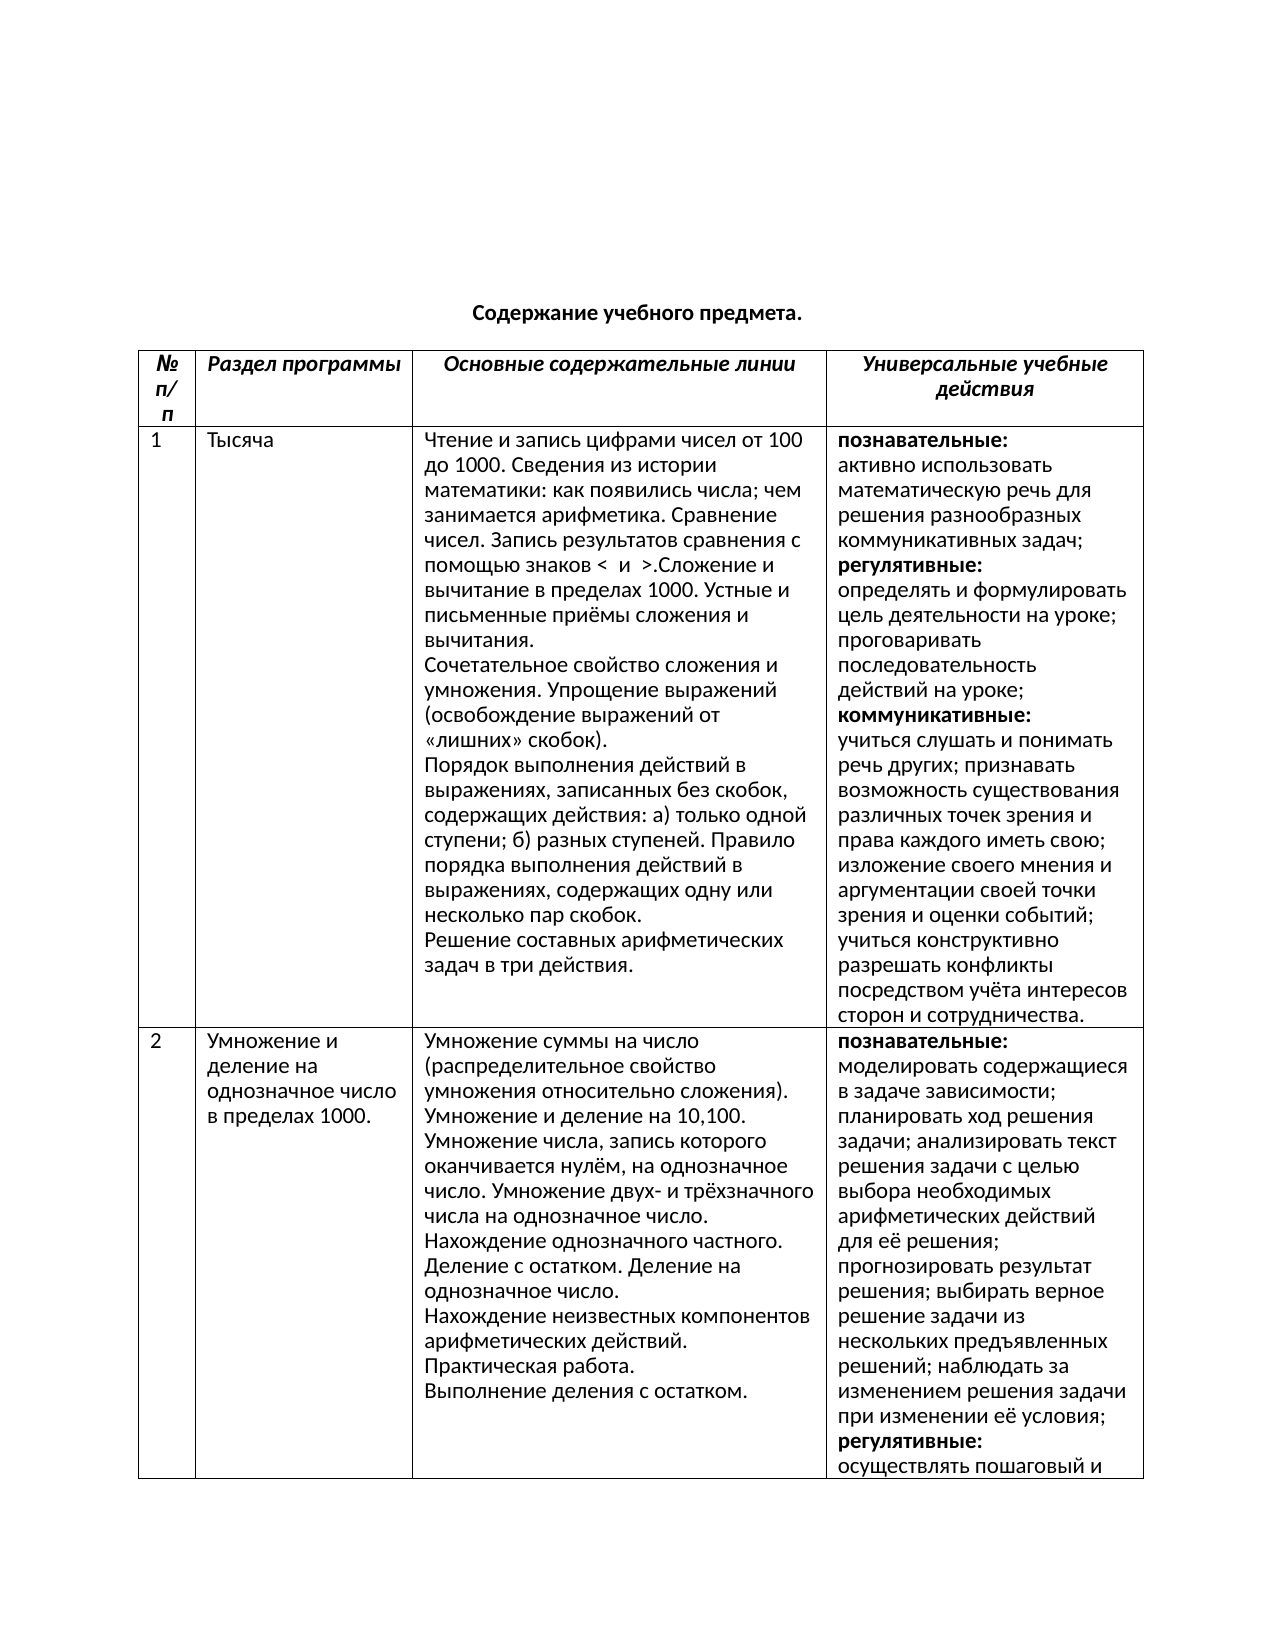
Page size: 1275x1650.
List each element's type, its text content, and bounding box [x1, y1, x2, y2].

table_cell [827, 1028, 1143, 1478]
table_cell 2 [139, 1028, 195, 1478]
table_cell 1 [139, 427, 195, 1027]
table_cell познавательные: активно использовать математическую речь для решения разнообразных коммуникативных задач; регулятивные: определять и формулировать цель деятельности на уроке; проговаривать последовательность действий на уроке; коммуникативные: учиться слушать и понимать речь других; признавать возможность существования различных точек зрения и права каждого иметь свою; изложение своего мнения и аргументации своей точки зрения и оценки событий; учиться конструктивно разрешать конфликты посредством учёта интересов сторон и сотрудничества. [827, 427, 1143, 1027]
table_cell Тысяча [196, 427, 412, 1027]
table_header Основные содержательные линии [413, 351, 826, 426]
table_header Раздел программы [196, 351, 412, 426]
text Содержание учебного предмета. [150, 300, 1125, 325]
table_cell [196, 1028, 412, 1478]
table_cell Чтение и запись цифрами чисел от 100 до 1000. Сведения из истории математики: как появились числа; чем занимается арифметика. Сравнение чисел. Запись результатов сравнения с помощью знаков < и >.Сложение и вычитание в пределах 1000. Устные и письменные приёмы сложения и вычитания. Сочетательное свойство сложения и умножения. Упрощение выражений (освобождение выражений от «лишних» скобок). Порядок выполнения действий в выражениях, записанных без скобок, содержащих действия: а) только одной ступени; б) разных ступеней. Правило порядка выполнения действий в выражениях, содержащих одну или несколько пар скобок. Решение составных арифметических задач в три действия. [413, 427, 826, 1027]
table_header Универсальные учебные действия [827, 351, 1143, 426]
table_header № п/п [139, 351, 195, 426]
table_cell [413, 1028, 826, 1478]
